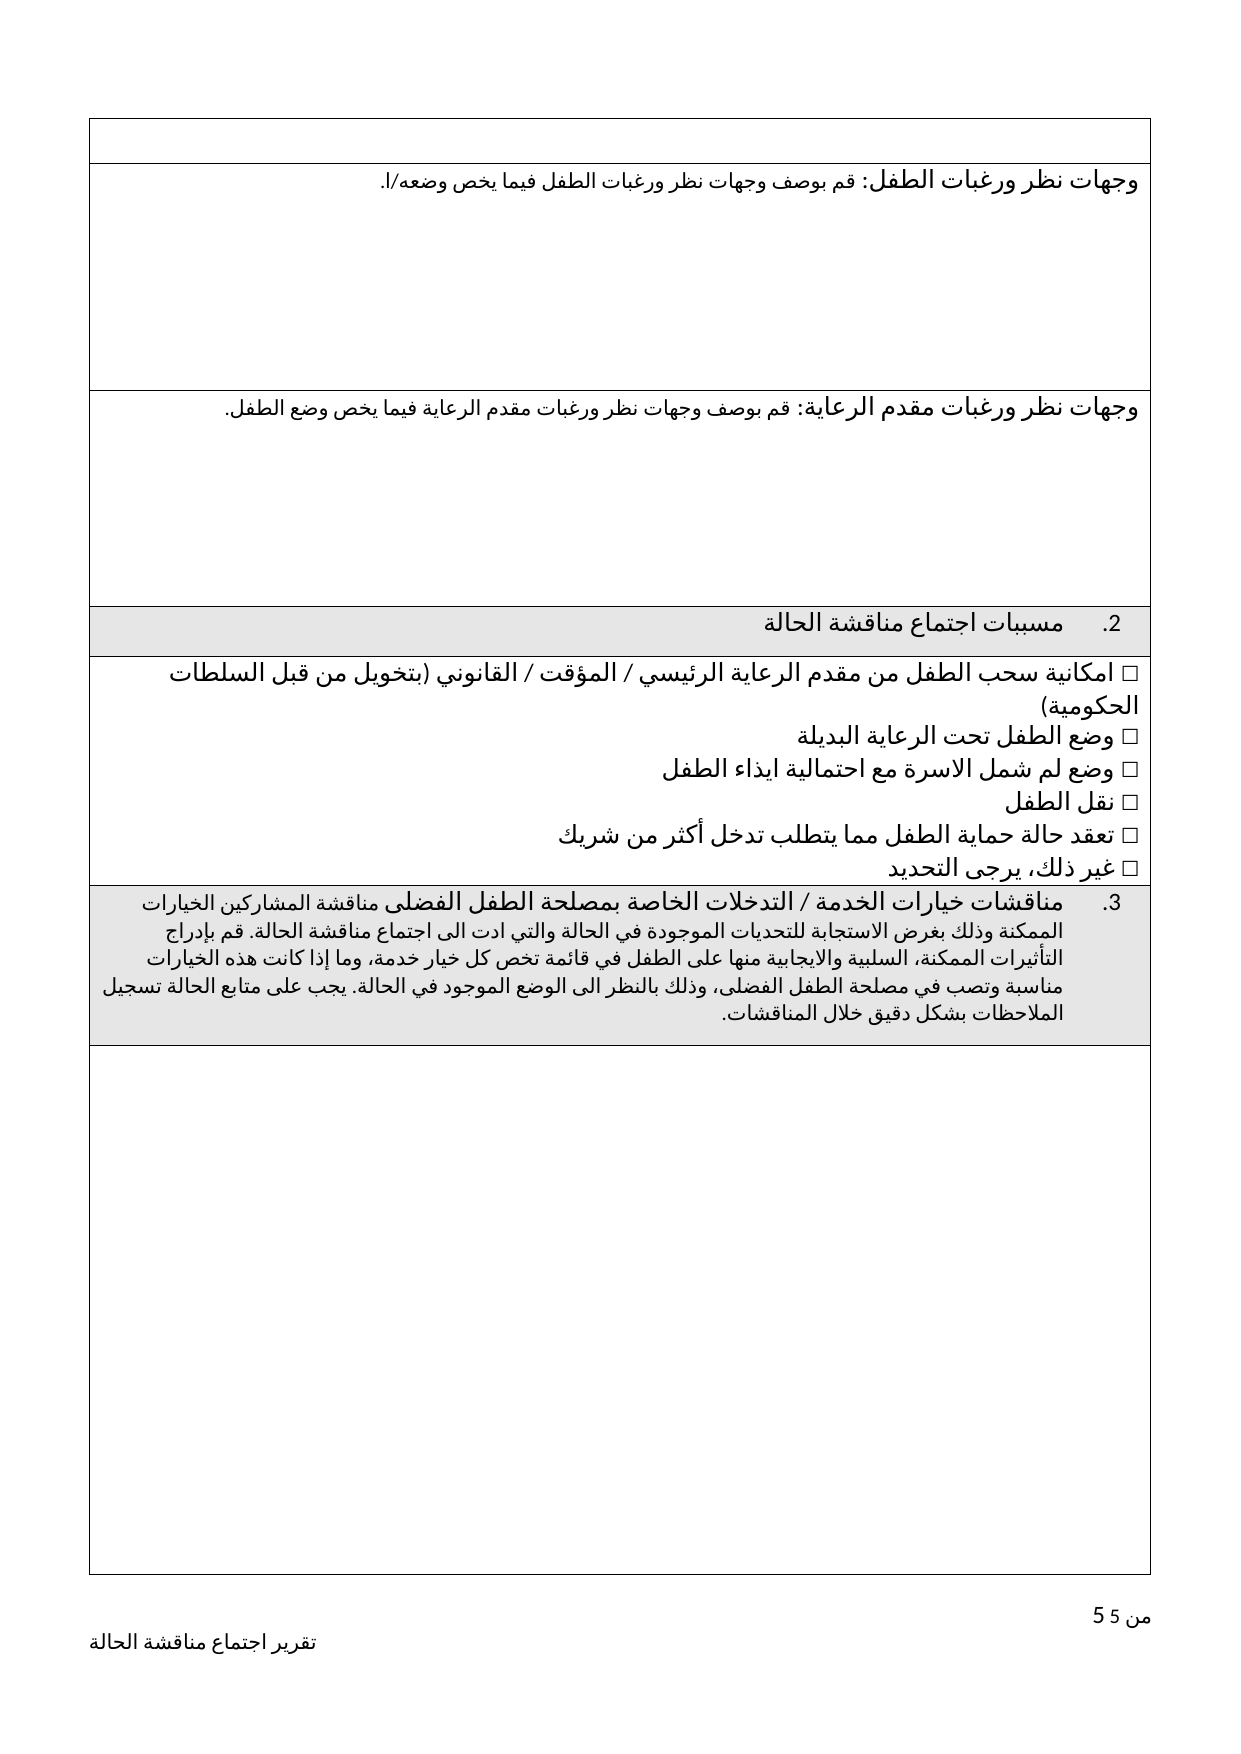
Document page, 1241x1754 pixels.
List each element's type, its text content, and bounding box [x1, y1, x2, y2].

table_cell مسببات اجتماع مناقشة الحالة [90, 607, 1150, 656]
table_cell وجهات نظر ورغبات مقدم الرعاية: قم بوصف وجهات نظر ورغبات مقدم الرعاية فيما يخص وضع الطفل. [90, 391, 1150, 606]
table_cell [90, 1046, 1150, 1574]
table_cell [90, 119, 1150, 163]
table_cell مناقشات خيارات الخدمة / التدخلات الخاصة بمصلحة الطفل الفضلى مناقشة المشاركين الخيارات الممكنة وذلك بغرض الاستجابة للتحديات الموجودة في الحالة والتي ادت الى اجتماع مناقشة الحالة. قم بإدراج التأثيرات الممكنة، السلبية والايجابية منها على الطفل في قائمة تخص كل خيار خدمة، وما إذا كانت هذه الخيارات مناسبة وتصب في مصلحة الطفل الفضلى، وذلك بالنظر الى الوضع الموجود في الحالة. يجب على متابع الحالة تسجيل الملاحظات بشكل دقيق خلال المناقشات. [90, 886, 1150, 1045]
table_cell وجهات نظر ورغبات الطفل: قم بوصف وجهات نظر ورغبات الطفل فيما يخص وضعه/ا. [90, 164, 1150, 390]
table_cell امكانية سحب الطفل من مقدم الرعاية الرئيسي / المؤقت / القانوني (بتخويل من قبل السلطات الحكومية) وضع الطفل تحت الرعاية البديلة وضع لم شمل الاسرة مع احتمالية ايذاء الطفل نقل الطفل تعقد حالة حماية الطفل مما يتطلب تدخل أكثر من شريك غير ذلك، يرجى التحديد [90, 657, 1150, 884]
